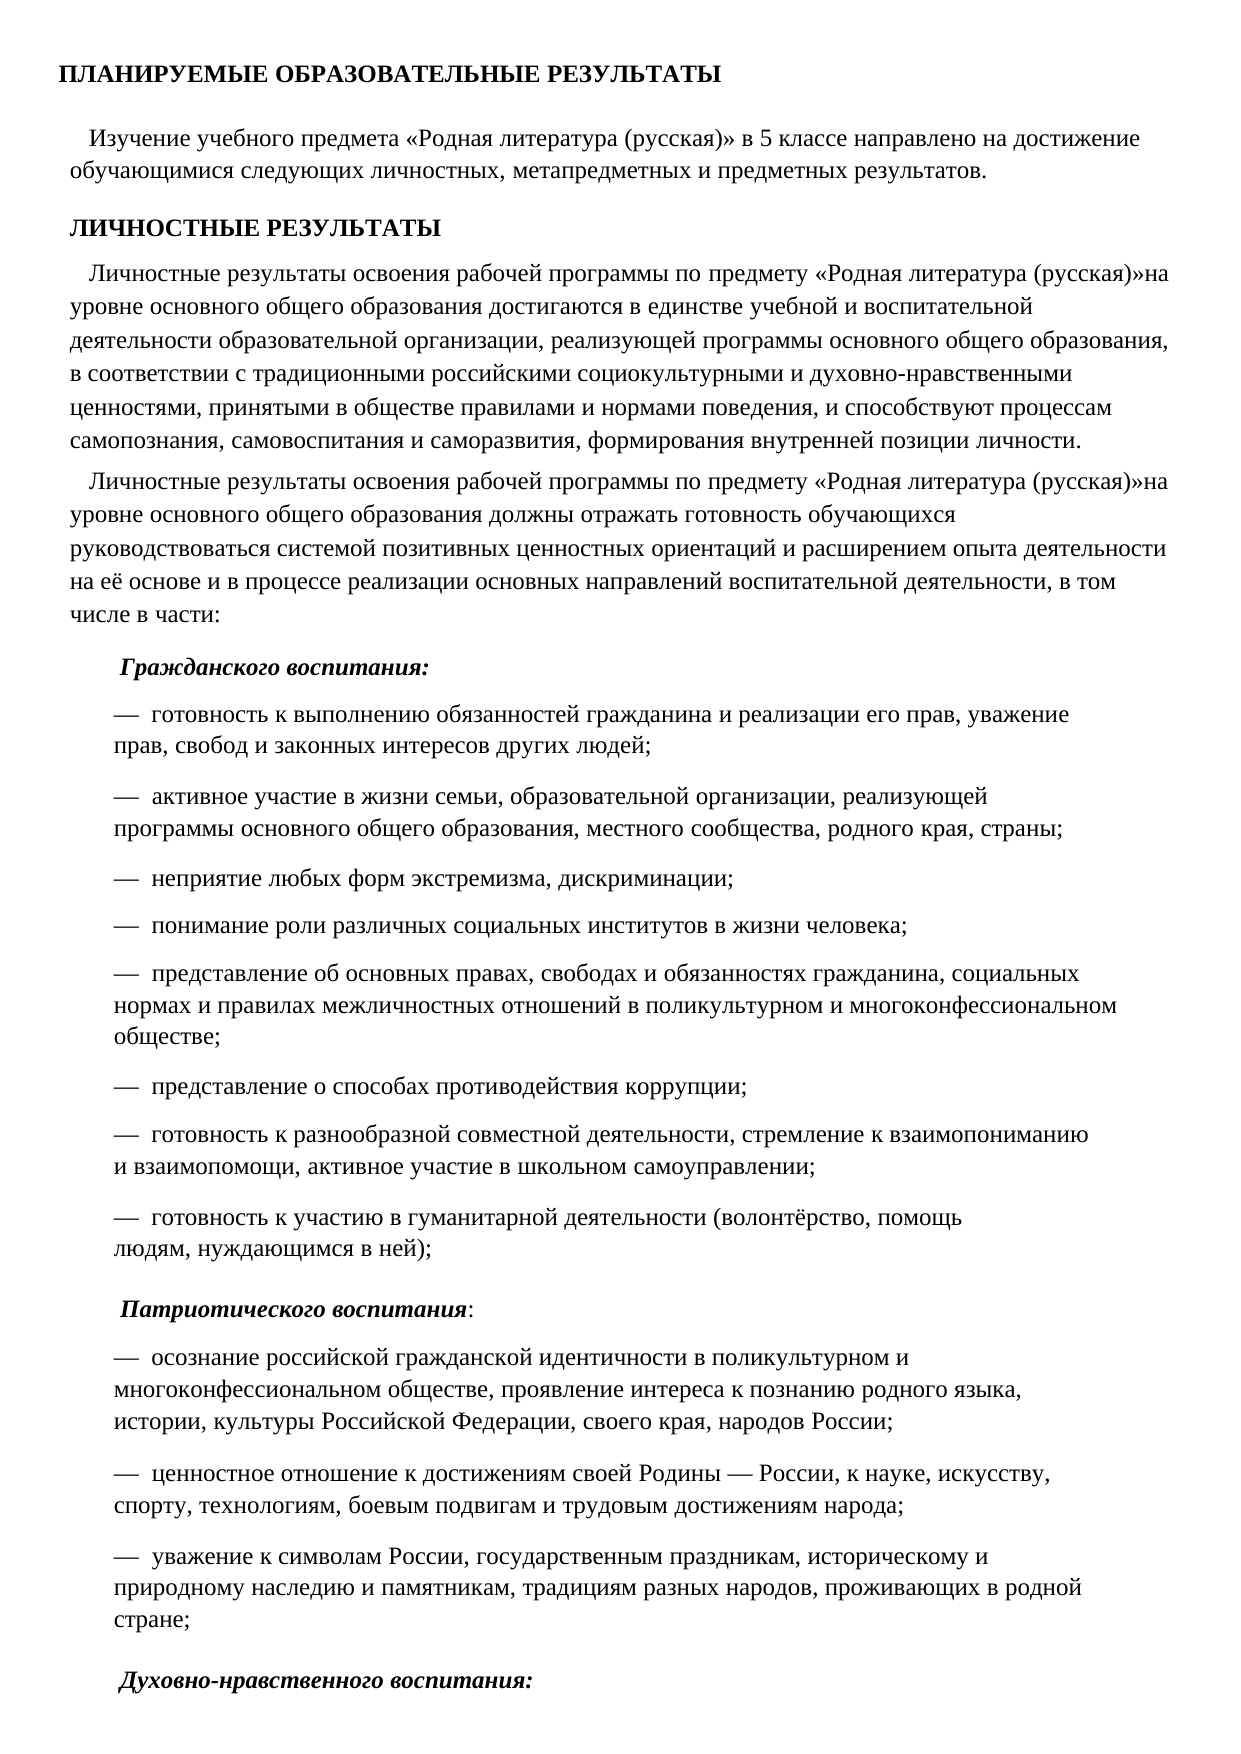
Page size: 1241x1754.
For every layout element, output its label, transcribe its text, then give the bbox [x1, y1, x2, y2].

subtitle Гражданского воспитания: [119, 652, 1180, 681]
subtitle ПЛАНИРУЕМЫЕ ОБРАЗОВАТЕЛЬНЫЕ РЕЗУЛЬТАТЫ [58, 59, 1180, 87]
text руководствоваться системой позитивных ценностных ориентаций и расширением опыта деятельности на её основе и в процессе реализации основных направлений воспитательной деятельности, в том числе в части: [69, 533, 1170, 628]
list готовность к выполнению обязанностей гражданина и реализации его прав, уважение прав, свобод и законных интересов других людей; [113, 699, 1130, 759]
text Изучение учебного предмета «Родная литература (русская)» в 5 классе направлено на достижение обучающимися следующих личностных, метапредметных и предметных результатов. [69, 123, 1148, 183]
list активное участие в жизни семьи, образовательной организации, реализующей программы основного общего образования, местного сообщества, родного края, страны; [113, 781, 1114, 842]
subtitle Патриотического воспитания: [120, 1294, 1180, 1323]
list готовность к разнообразной совместной деятельности, стремление к взаимопониманию и взаимопомощи, активное участие в школьном самоуправлении; [113, 1119, 1108, 1180]
list ценностное отношение к достижениям своей Родины — России, к науке, искусству, спорту, технологиям, боевым подвигам и трудовым достижениям народа; [113, 1458, 1136, 1519]
subtitle Духовно-нравственного воспитания: [120, 1665, 1180, 1694]
list готовность к участию в гуманитарной деятельности (волонтёрство, помощь людям, нуждающимся в ней); [113, 1202, 1046, 1262]
list представление о способах противодействия коррупции; [113, 1071, 1180, 1099]
list понимание роли различных социальных институтов в жизни человека; [113, 910, 1180, 938]
text деятельности образовательной организации, реализующей программы основного общего образования, в соответствии с традиционными российскими социокультурными и духовно-нравственными ценностями, принятыми в обществе правилами и нормами поведения, и способствуют процессам самопознания, самовоспитания и саморазвития, формирования внутренней позиции личности. [69, 325, 1170, 454]
text Личностные результаты освоения рабочей программы по предмету «Родная литература (русская)»на уровне основного общего образования должны отражать готовность обучающихся [69, 466, 1180, 528]
subtitle ЛИЧНОСТНЫЕ РЕЗУЛЬТАТЫ [69, 213, 1180, 241]
list неприятие любых форм экстремизма, дискриминации; [113, 863, 1180, 892]
list представление об основных правах, свободах и обязанностях гражданина, социальных нормах и правилах межличностных отношений в поликультурном и многоконфессиональном обществе; [113, 958, 1163, 1050]
list осознание российской гражданской идентичности в поликультурном и многоконфессиональном обществе, проявление интереса к познанию родного языка, истории, культуры Российской Федерации, своего края, народов России; [113, 1342, 1121, 1435]
list уважение к символам России, государственным праздникам, историческому и природному наследию и памятникам, традициям разных народов, проживающих в родной стране; [113, 1541, 1126, 1633]
text Личностные результаты освоения рабочей программы по предмету «Родная литература (русская)»на уровне основного общего образования достигаются в единстве учебной и воспитательной [69, 258, 1180, 320]
